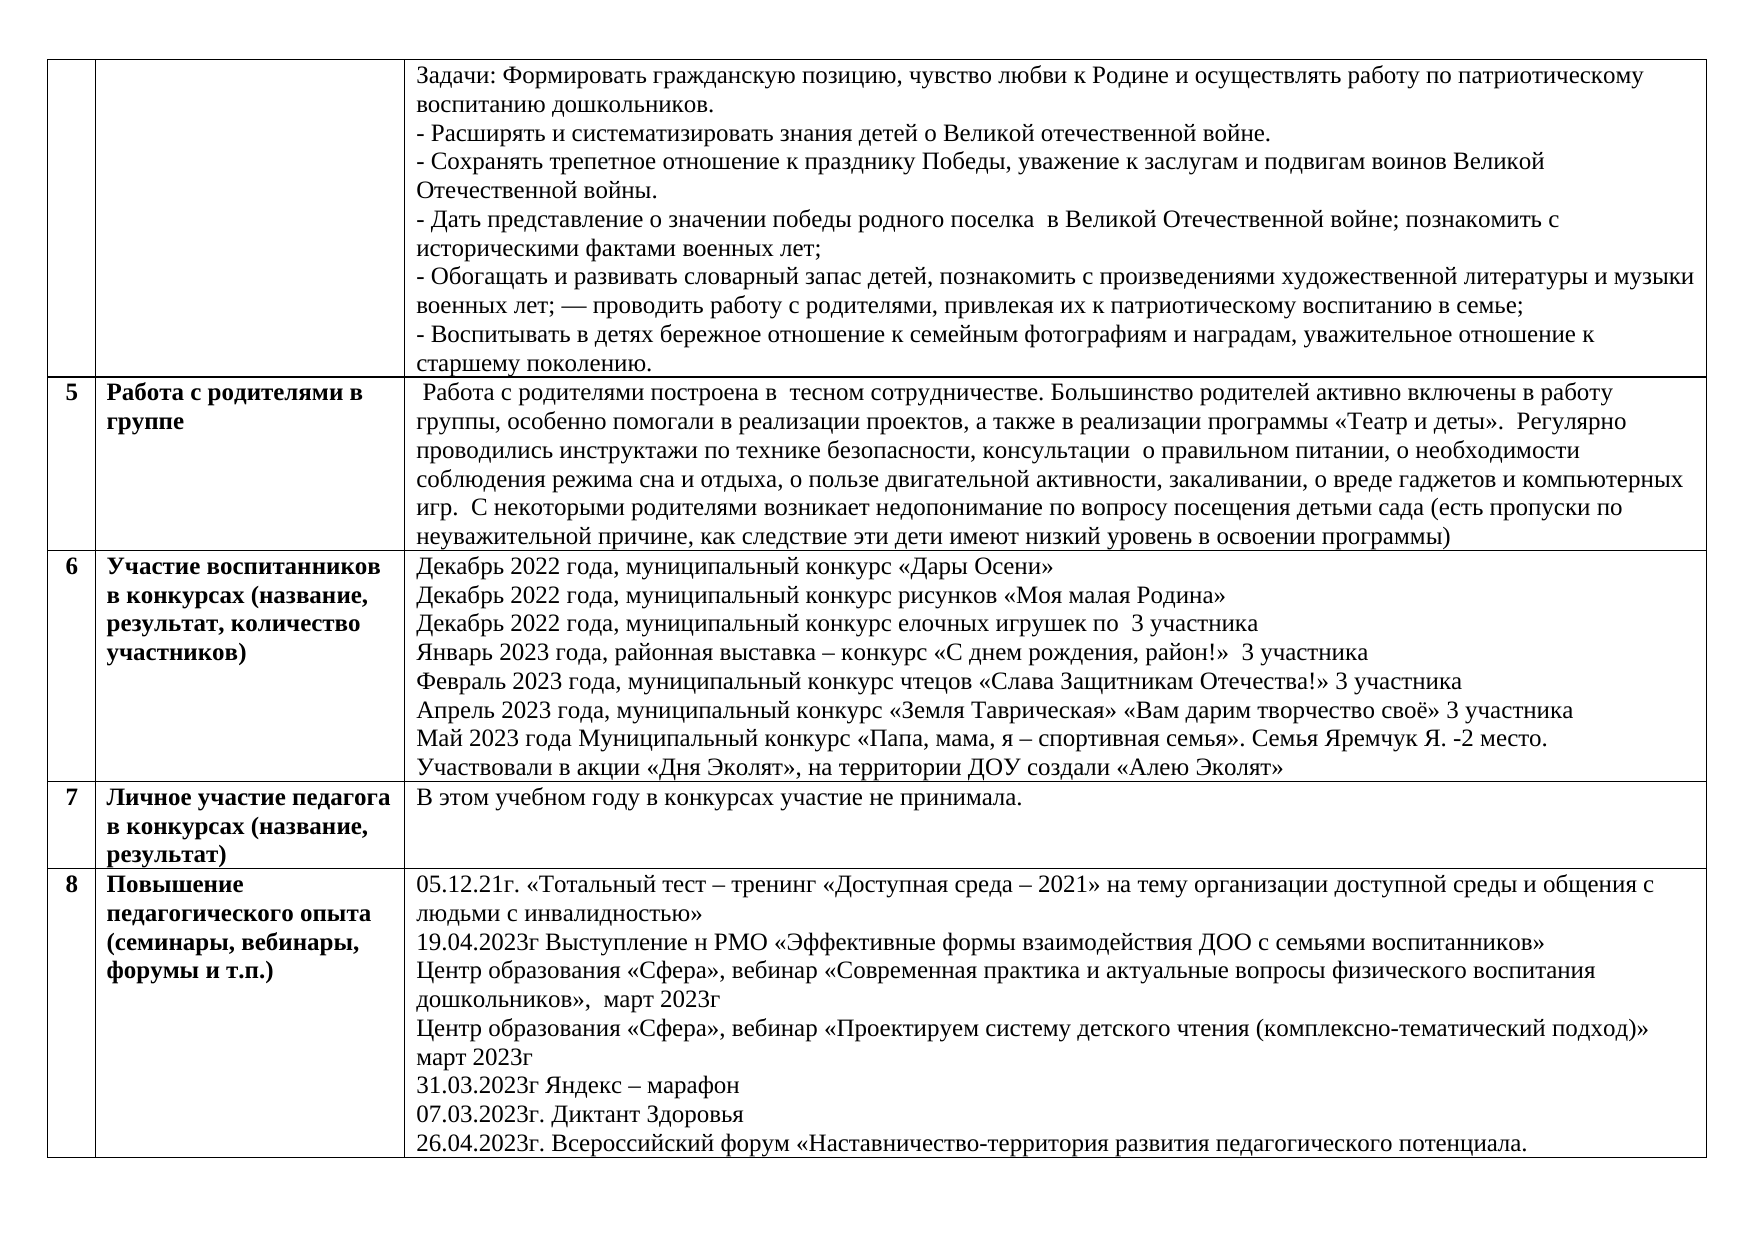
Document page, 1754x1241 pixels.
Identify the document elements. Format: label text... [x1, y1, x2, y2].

table_cell Личное участие педагога в конкурсах (название, результат) [96, 782, 404, 868]
table_cell Участие воспитанников в конкурсах (название, результат, количество участников) [96, 551, 404, 781]
table_cell Работа с родителями построена в тесном сотрудничестве. Большинство родителей активно включены в работу группы, особенно помогали в реализации проектов, а также в реализации программы «Театр и деты». Регулярно проводились инструктажи по технике безопасности, консультации о правильном питании, о необходимости соблюдения режима сна и отдыха, о пользе двигательной активности, закаливании, о вреде гаджетов и компьютерных игр. С некоторыми родителями возникает недопонимание по вопросу посещения детьми сада (есть пропуски по неуважительной причине, как следствие эти дети имеют низкий уровень в освоении программы) [405, 378, 1706, 550]
table_cell 6 [48, 551, 95, 781]
table_cell 5 [48, 378, 95, 550]
table_cell 7 [48, 782, 95, 868]
table_cell Декабрь 2022 года, муниципальный конкурс «Дары Осени» Декабрь 2022 года, муниципальный конкурс рисунков «Моя малая Родина» Декабрь 2022 года, муниципальный конкурс елочных игрушек по 3 участника Январь 2023 года, районная выставка – конкурс «С днем рождения, район!» 3 участника Февраль 2023 года, муниципальный конкурс чтецов «Слава Защитникам Отечества!» 3 участника Апрель 2023 года, муниципальный конкурс «Земля Таврическая» «Вам дарим творчество своё» 3 участника Май 2023 года Муниципальный конкурс «Папа, мама, я – спортивная семья». Семья Яремчук Я. -2 место. Участвовали в акции «Дня Эколят», на территории ДОУ создали «Алею Эколят» [405, 551, 1706, 781]
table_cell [96, 60, 404, 376]
table_cell 8 [48, 869, 95, 1157]
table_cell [96, 869, 404, 1157]
table_cell Работа с родителями в группе [96, 378, 404, 550]
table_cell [405, 60, 1706, 376]
table_cell 4 [48, 60, 95, 376]
table_cell В этом учебном году в конкурсах участие не принимала. [405, 782, 1706, 868]
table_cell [405, 869, 1706, 1157]
